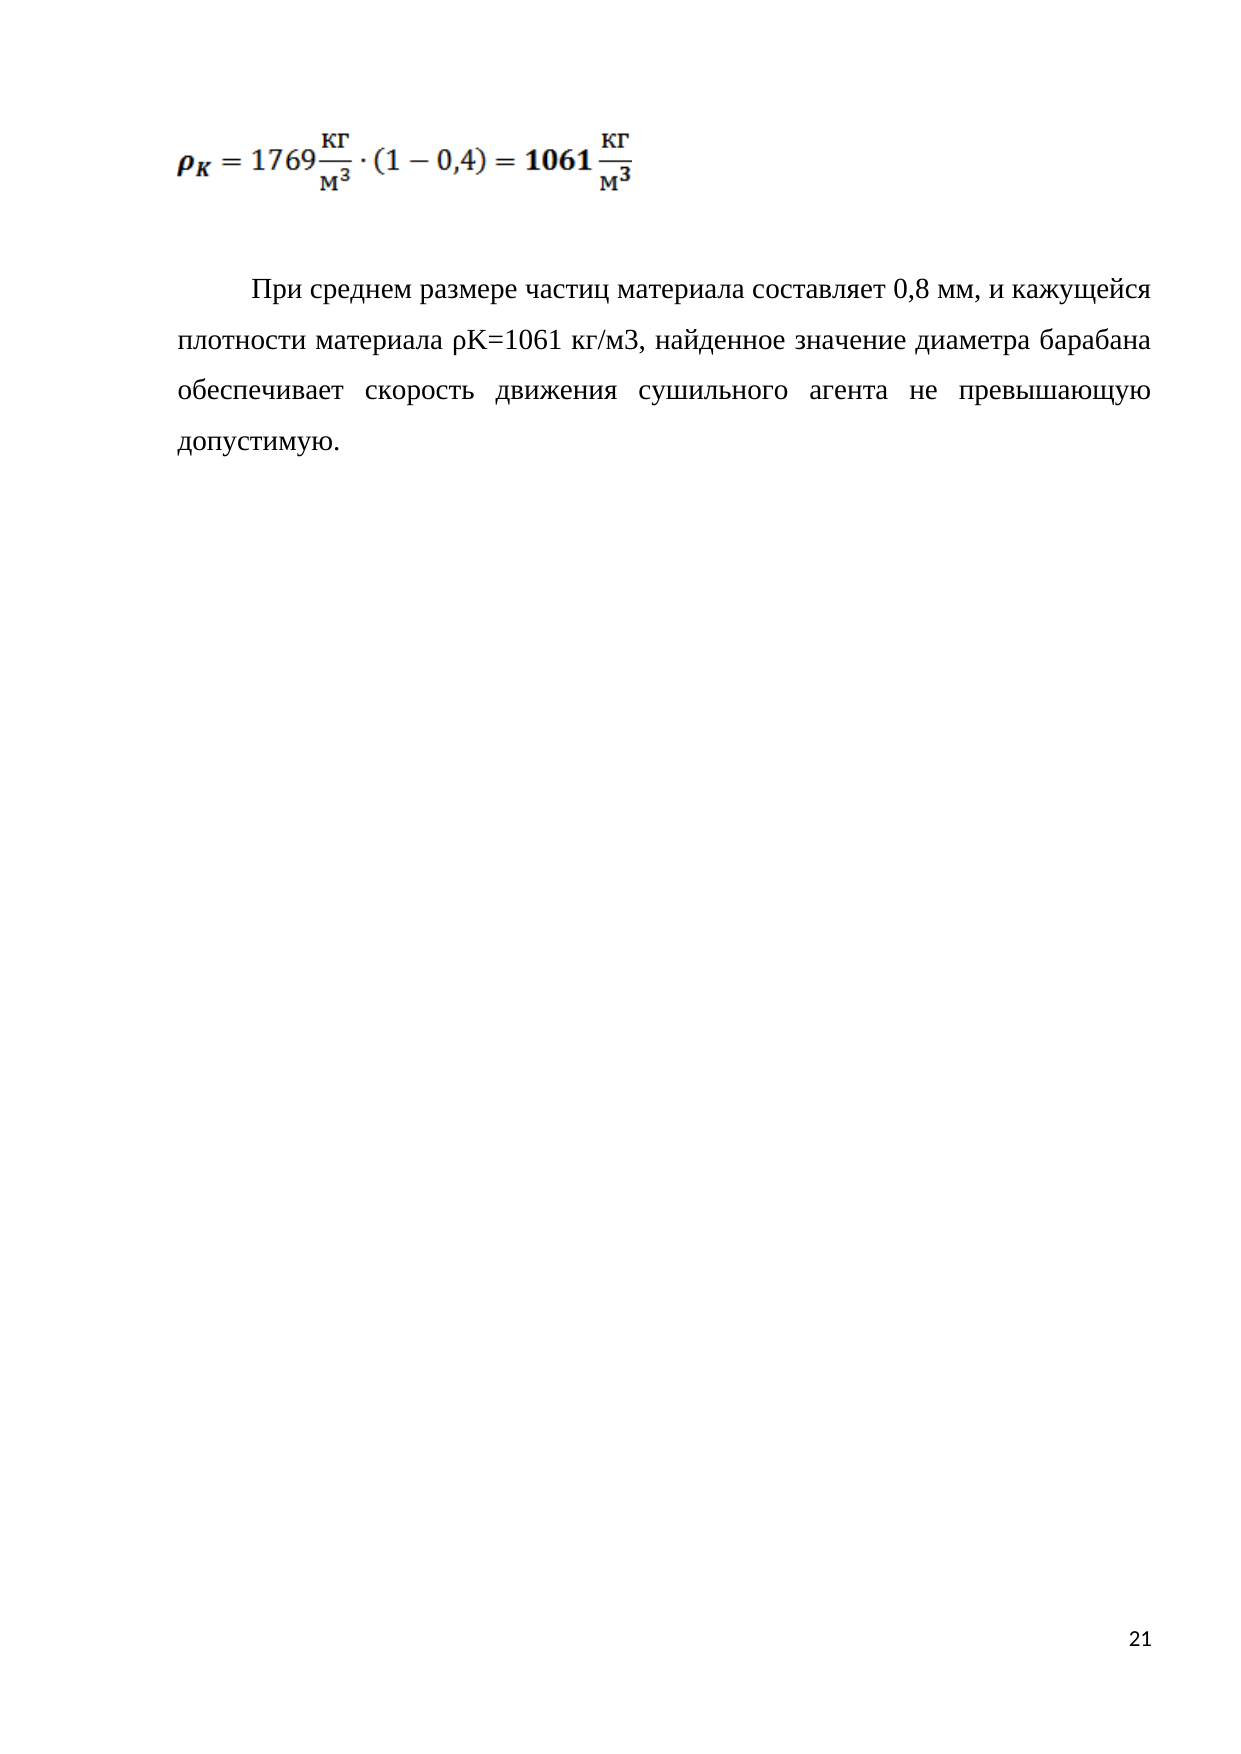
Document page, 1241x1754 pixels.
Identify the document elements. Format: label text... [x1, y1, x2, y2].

text При среднем размере частиц материала составляет 0,8 мм, и кажущейся плотности материала ρK=1061 кг/м3, найденное значение диаметра барабана обеспечивает скорость движения сушильного агента не превышающую допустимую. [177, 272, 1152, 456]
picture [177, 118, 632, 197]
